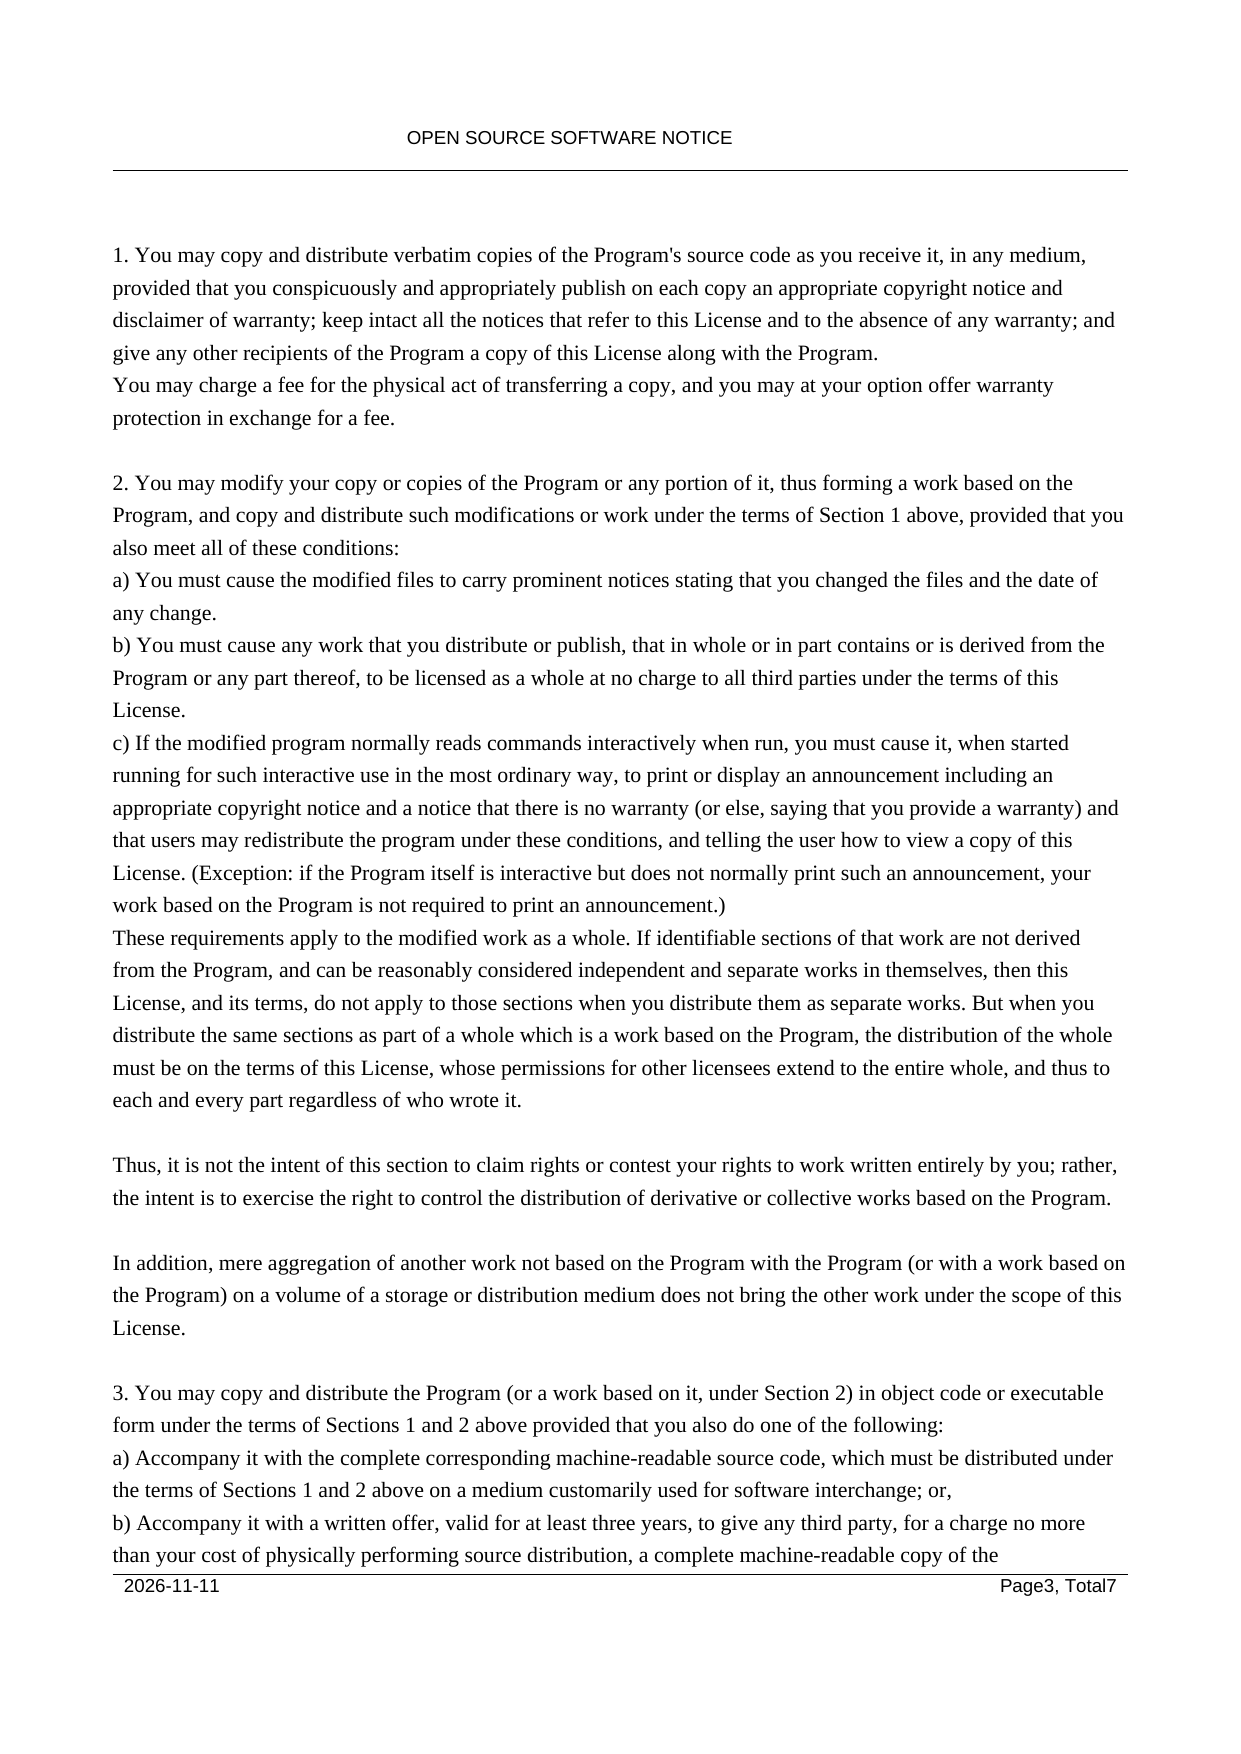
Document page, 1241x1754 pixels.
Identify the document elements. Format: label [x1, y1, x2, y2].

text [112, 206, 1128, 1571]
